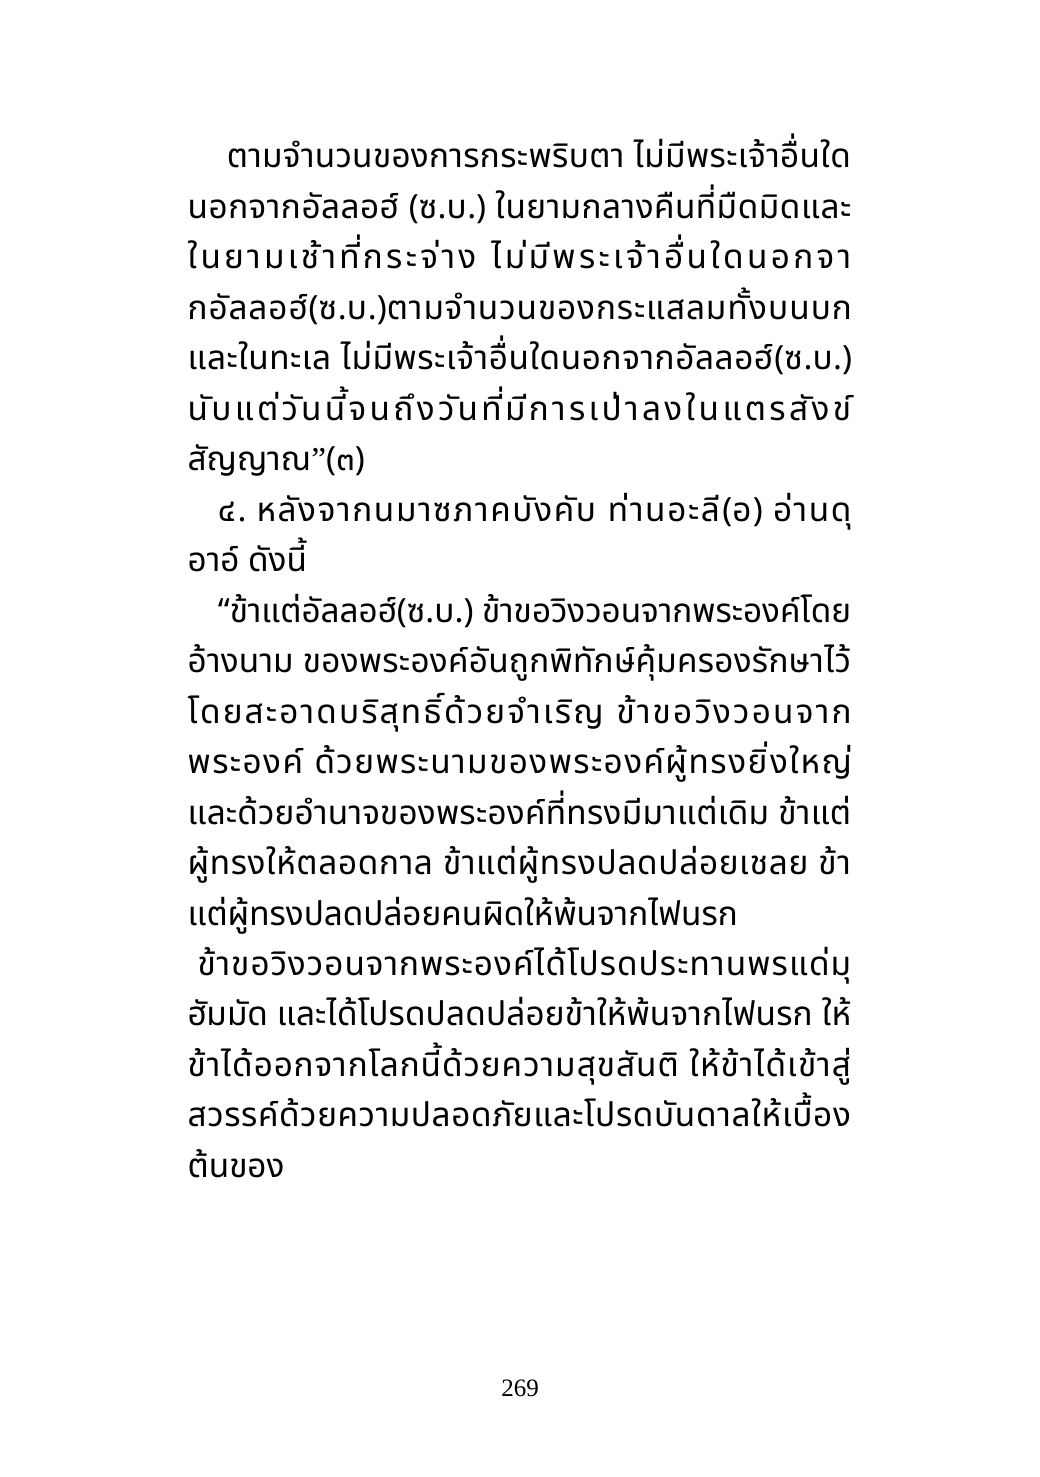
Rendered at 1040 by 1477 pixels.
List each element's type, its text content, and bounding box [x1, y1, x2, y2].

text “ข้าแต่อัลลอฮ์(ซ.บ.) ข้าขอวิงวอนจากพระองค์โดยอ้างนาม ของพระองค์อันถูกพิทักษ์คุ้มครองรักษาไว้โดยสะอาดบริสุทธิ์ด้วยจำเริญ ข้าขอวิงวอนจากพระองค์ ด้วยพระนามของพระองค์ผู้ทรงยิ่งใหญ่ และด้วยอำนาจของพระองค์ที่ทรงมีมาแต่เดิม ข้าแต่ผู้ทรงให้ตลอดกาล ข้าแต่ผู้ทรงปลดปล่อยเชลย ข้าแต่ผู้ทรงปลดปล่อยคนผิดให้พ้นจากไฟนรก [187, 587, 852, 940]
text ข้าขอวิงวอนจากพระองค์ได้โปรดประทานพรแด่มุฮัมมัด และได้โปรดปลดปล่อยข้าให้พ้นจากไฟนรก ให้ข้าได้ออกจากโลกนี้ด้วยความสุขสันติ ให้ข้าได้เข้าสู่สวรรค์ด้วยความปลอดภัยและโปรดบันดาลให้เบื้องต้นของ [187, 940, 852, 1192]
text ตามจำนวนของการกระพริบตา ไม่มีพระเจ้าอื่นใดนอกจากอัลลอฮ์ (ซ.บ.) ในยามกลางคืนที่มืดมิดและในยามเช้าที่กระจ่าง ไม่มีพระเจ้าอื่นใดนอกจากอัลลอฮ์(ซ.บ.)ตามจำนวนของกระแสลมทั้งบนบกและในทะเล ไม่มีพระเจ้าอื่นใดนอกจากอัลลอฮ์(ซ.บ.) นับแต่วันนี้จนถึงวันที่มีการเป่าลงในแตรสังข์สัญญาณ”(๓) [187, 132, 852, 486]
text ๔. หลังจากนมาซภาคบังคับ ท่านอะลี(อ) อ่านดุอาอ์ ดังนี้ [187, 486, 852, 587]
